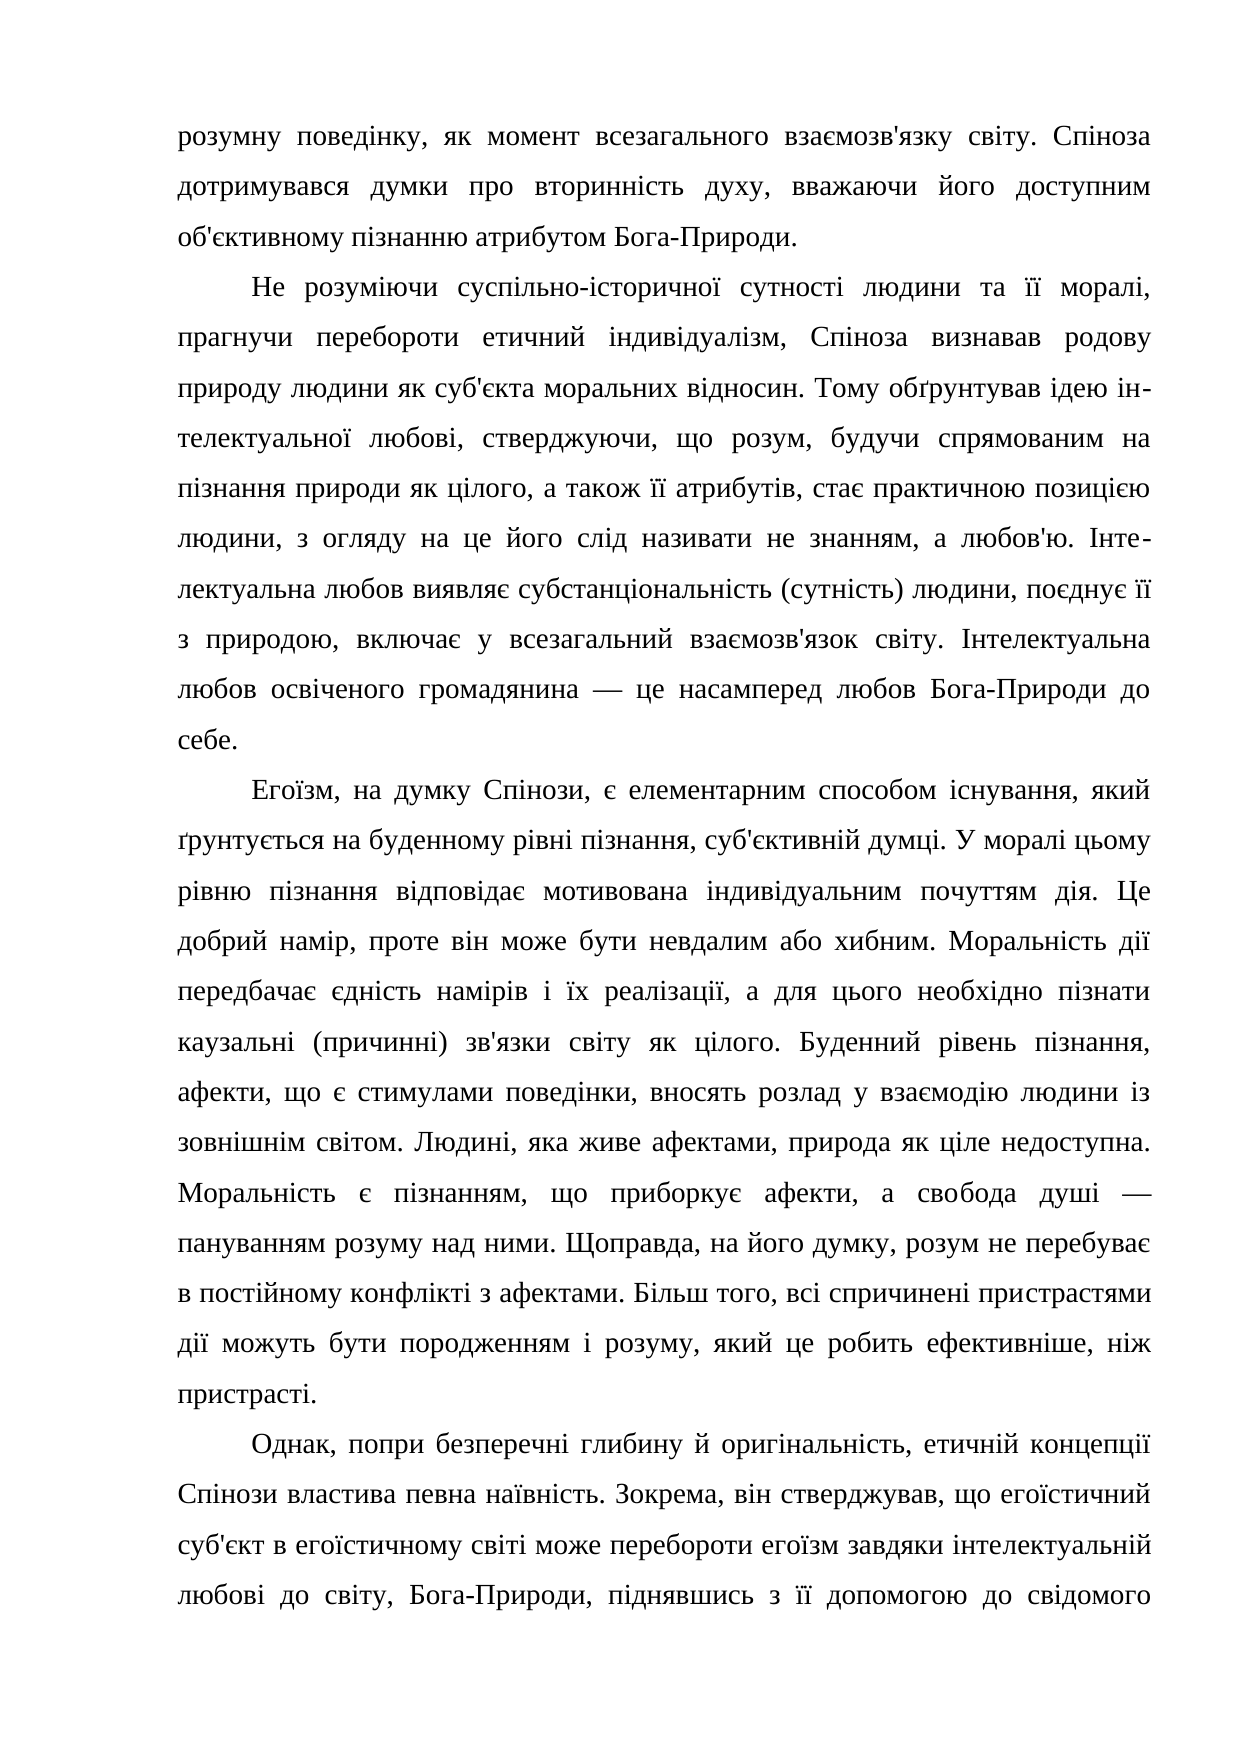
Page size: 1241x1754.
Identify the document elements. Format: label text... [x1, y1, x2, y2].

text Егоїзм, на думку Спінози, є елементарним способом існування, який ґрунтується на буденному рівні пізнання, суб'єктивній думці. У моралі цьому рівню пізнання відповідає мотивована індивідуальним почуттям дія. Це добрий намір, проте він може бути невдалим або хибним. Моральність дії передбачає єдність намірів і їх реалізації, а для цього необхідно пізнати каузальні (причинні) зв'язки світу як цілого. Буденний рівень пізнання, афекти, що є стимулами поведінки, вносять розлад у взаємодію людини із зовнішнім світом. Людині, яка живе афектами, природа як ціле недоступна. Моральність є пізнанням, що приборкує афекти, а свобода душі — пануванням розуму над ними. Щоправда, на його думку, розум не перебуває в постійному конфлікті з афектами. Більш того, всі спричинені пристрастями дії можуть бути породженням і розуму, який це робить ефективніше, ніж пристрасті. [177, 772, 1152, 1409]
text Не розуміючи суспільно-історичної сутності людини та її моралі, прагнучи перебороти етичний індивідуалізм, Спіноза визнавав родову природу людини як суб'єкта моральних відносин. Тому обґрунтував ідею інтелектуальної любові, стверджуючи, що розум, будучи спрямованим на пізнання природи як цілого, а також її атрибутів, стає практичною позицією людини, з огляду на це його слід називати не знанням, а любов'ю. Інтелектуальна любов виявляє субстанціональність (сутність) людини, поєднує її з природою, включає у всезагальний взаємозв'язок світу. Інтелектуальна любов освіченого громадянина — це насамперед любов Бога-Природи до себе. [177, 269, 1152, 755]
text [177, 1426, 1152, 1611]
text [177, 118, 1152, 252]
